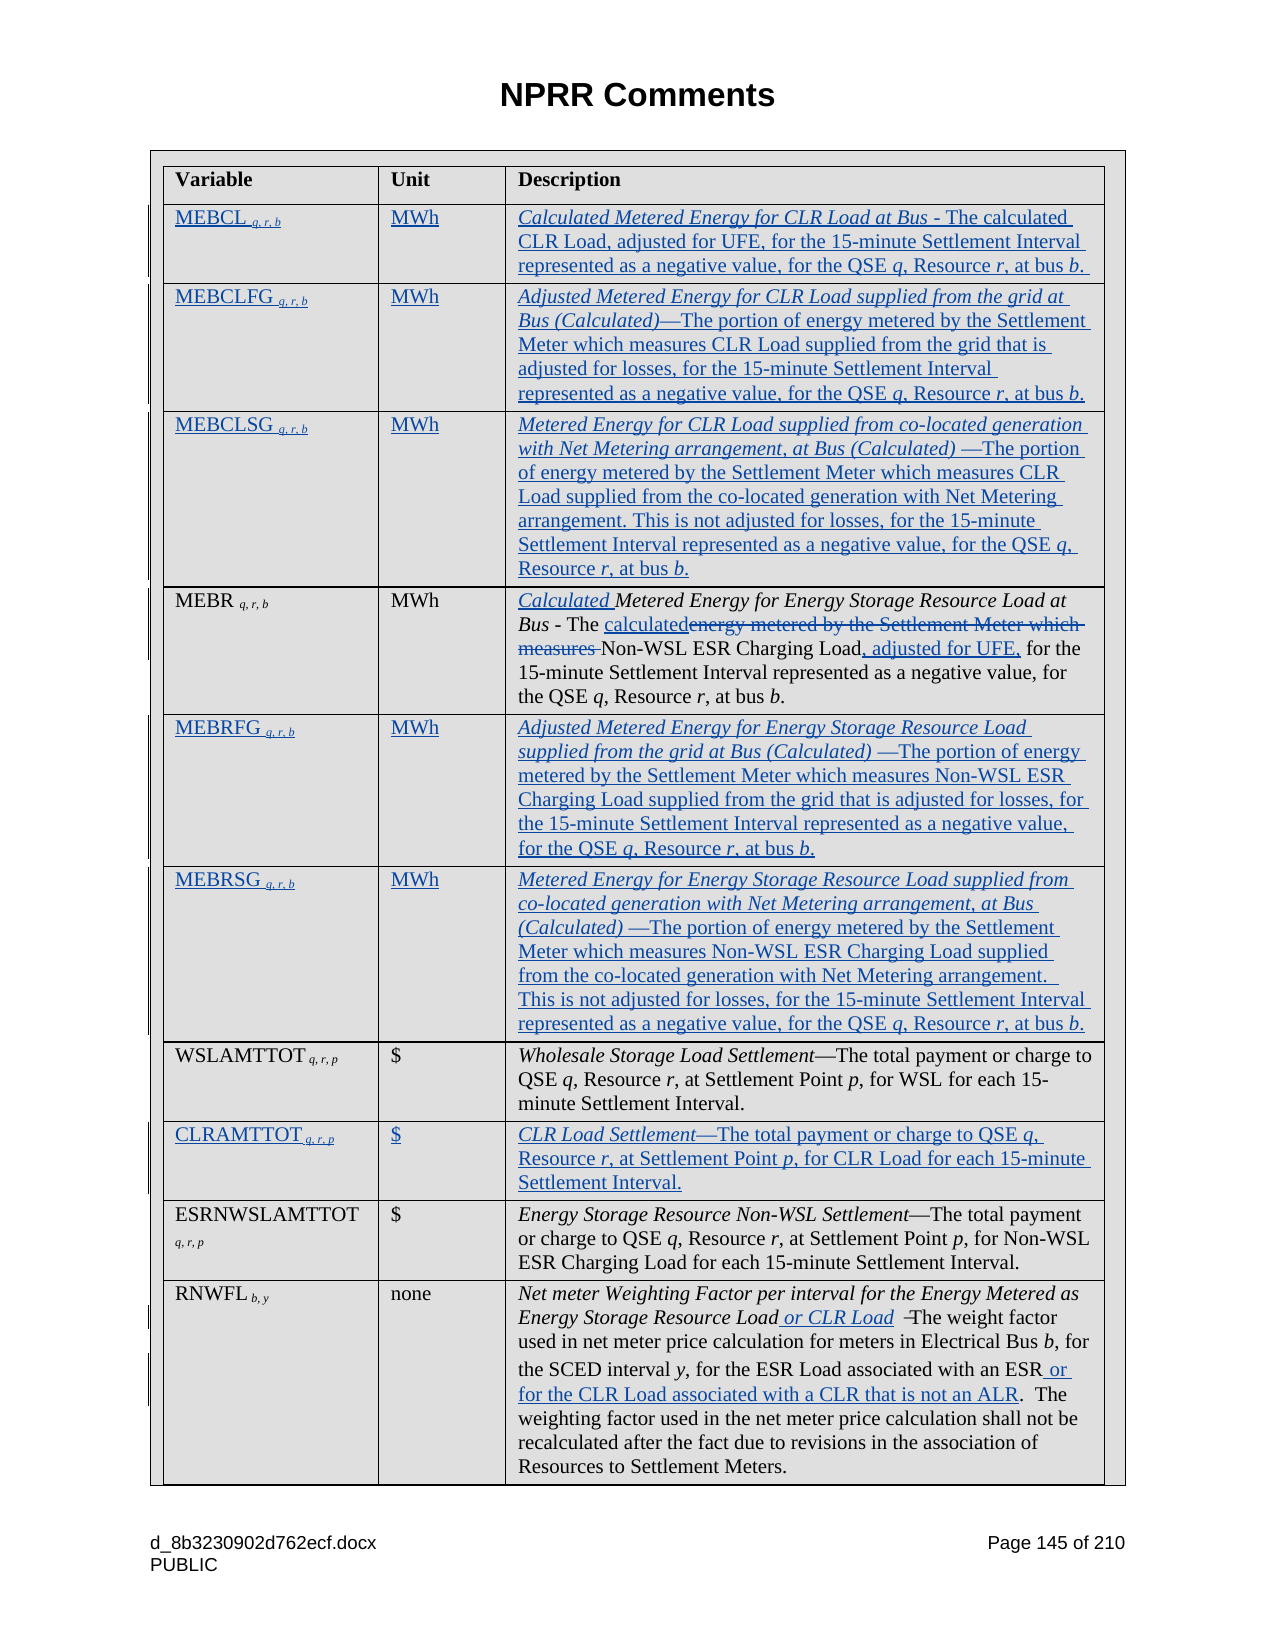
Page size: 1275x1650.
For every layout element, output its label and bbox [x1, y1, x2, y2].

table_header [151, 151, 1125, 1485]
